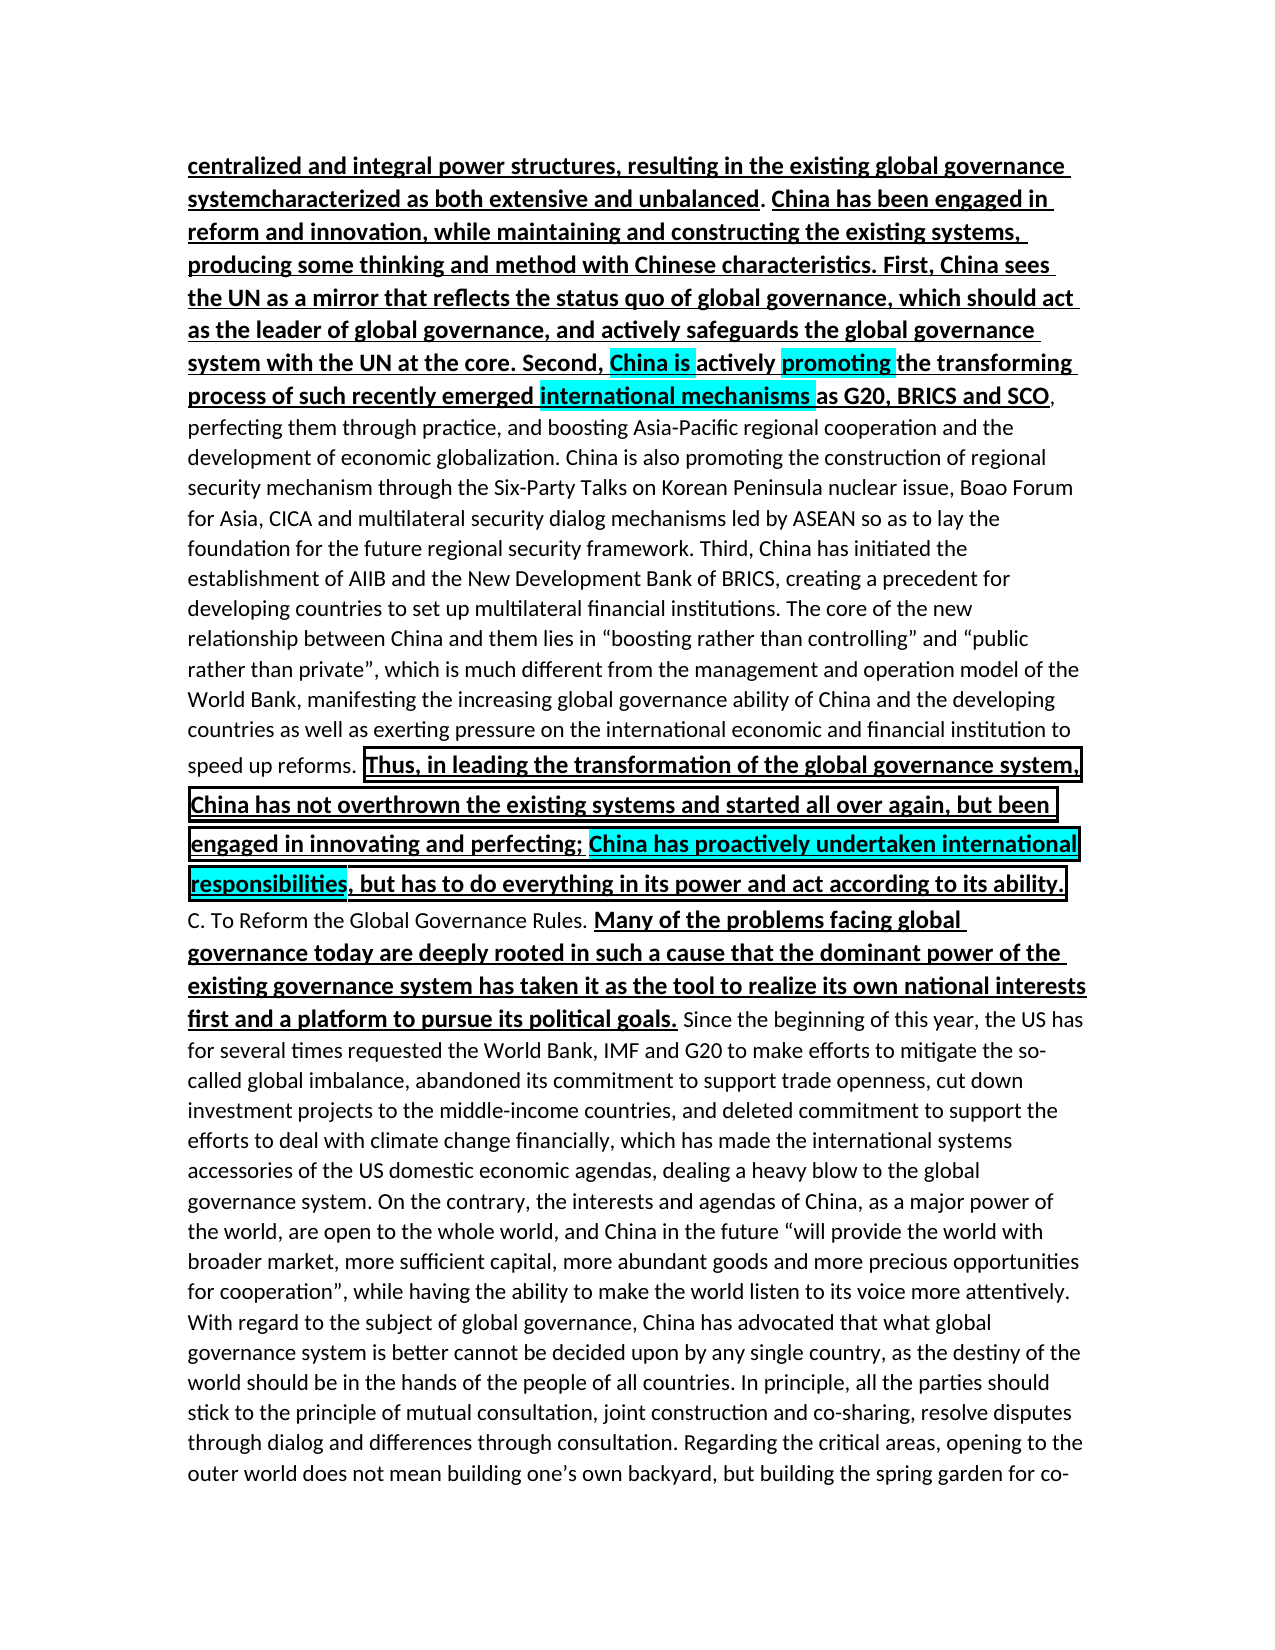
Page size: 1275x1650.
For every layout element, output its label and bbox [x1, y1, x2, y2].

text [187, 997, 1087, 1487]
text [187, 150, 1087, 996]
